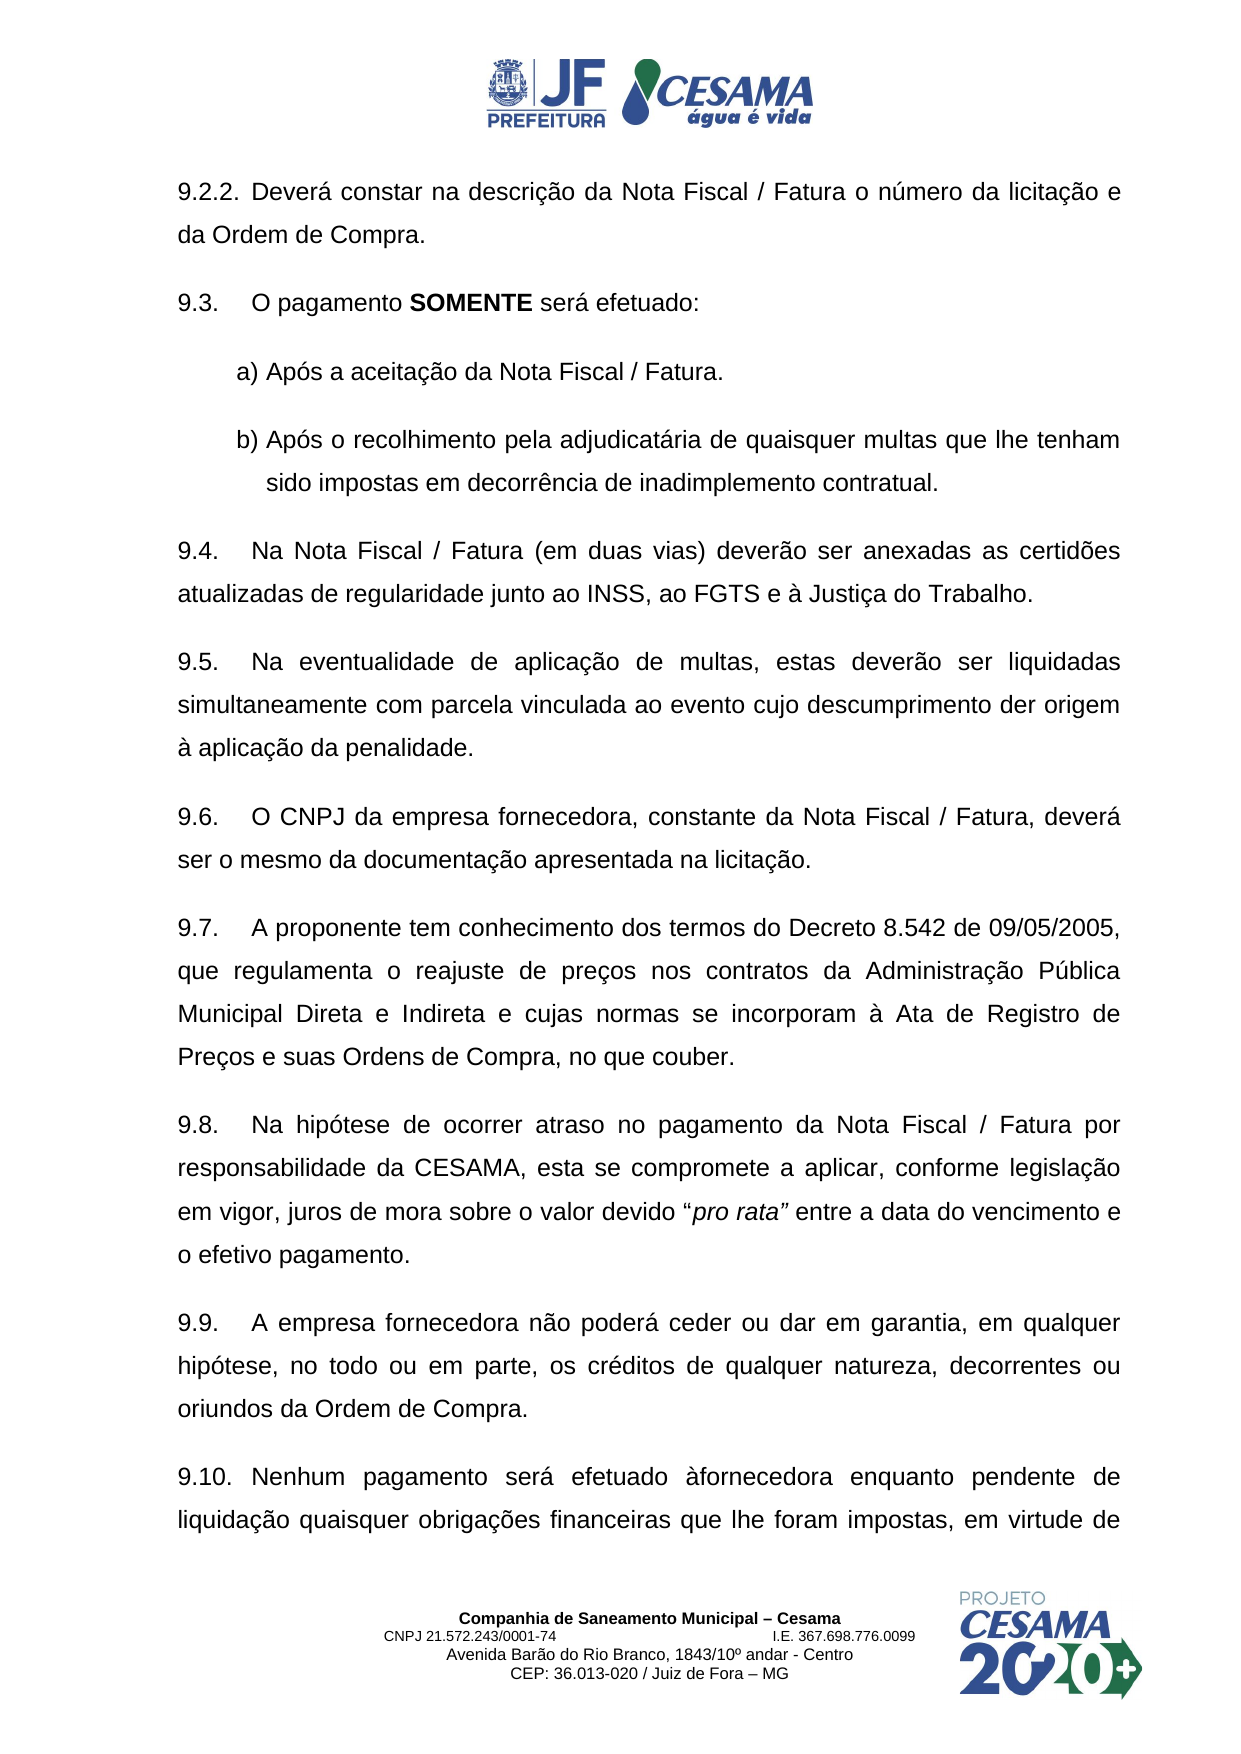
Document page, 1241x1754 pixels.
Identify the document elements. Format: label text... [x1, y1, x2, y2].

picture [486, 59, 813, 128]
list Na Nota Fiscal / Fatura (em duas vias) deverão ser anexadas as certidões atualizadas de regularidade junto ao INSS, ao FGTS e à Justiça do Trabalho. [177, 536, 1122, 608]
list Na hipótese de ocorrer atraso no pagamento da Nota Fiscal / Fatura por responsabilidade da CESAMA, esta se compromete a aplicar, conforme legislação em vigor, juros de mora sobre o valor devido “pro rata” entre a data do vencimento e o efetivo pagamento. [177, 1110, 1122, 1268]
list A proponente tem conhecimento dos termos do Decreto 8.542 de 09/05/2005, que regulamenta o reajuste de preços nos contratos da Administração Pública Municipal Direta e Indireta e cujas normas se incorporam à Ata de Registro de Preços e suas Ordens de Compra, no que couber. [177, 913, 1122, 1071]
list A empresa fornecedora não poderá ceder ou dar em garantia, em qualquer hipótese, no todo ou em parte, os créditos de qualquer natureza, decorrentes ou oriundos da Ordem de Compra. [177, 1308, 1122, 1423]
list O CNPJ da empresa fornecedora, constante da Nota Fiscal / Fatura, deverá ser o mesmo da documentação apresentada na licitação. [177, 802, 1122, 873]
picture [959, 1591, 1143, 1700]
list O pagamento SOMENTE será efetuado: [177, 288, 1122, 317]
list Na eventualidade de aplicação de multas, estas deverão ser liquidadas simultaneamente com parcela vinculada ao evento cujo descumprimento der origem à aplicação da penalidade. [177, 647, 1122, 762]
list Após o recolhimento pela adjudicatária de quaisquer multas que lhe tenham sido impostas em decorrência de inadimplemento contratual. [236, 425, 1122, 497]
list Após a aceitação da Nota Fiscal / Fatura. [236, 357, 1122, 385]
list Deverá constar na descrição da Nota Fiscal / Fatura o número da licitação e da Ordem de Compra. [177, 177, 1122, 249]
